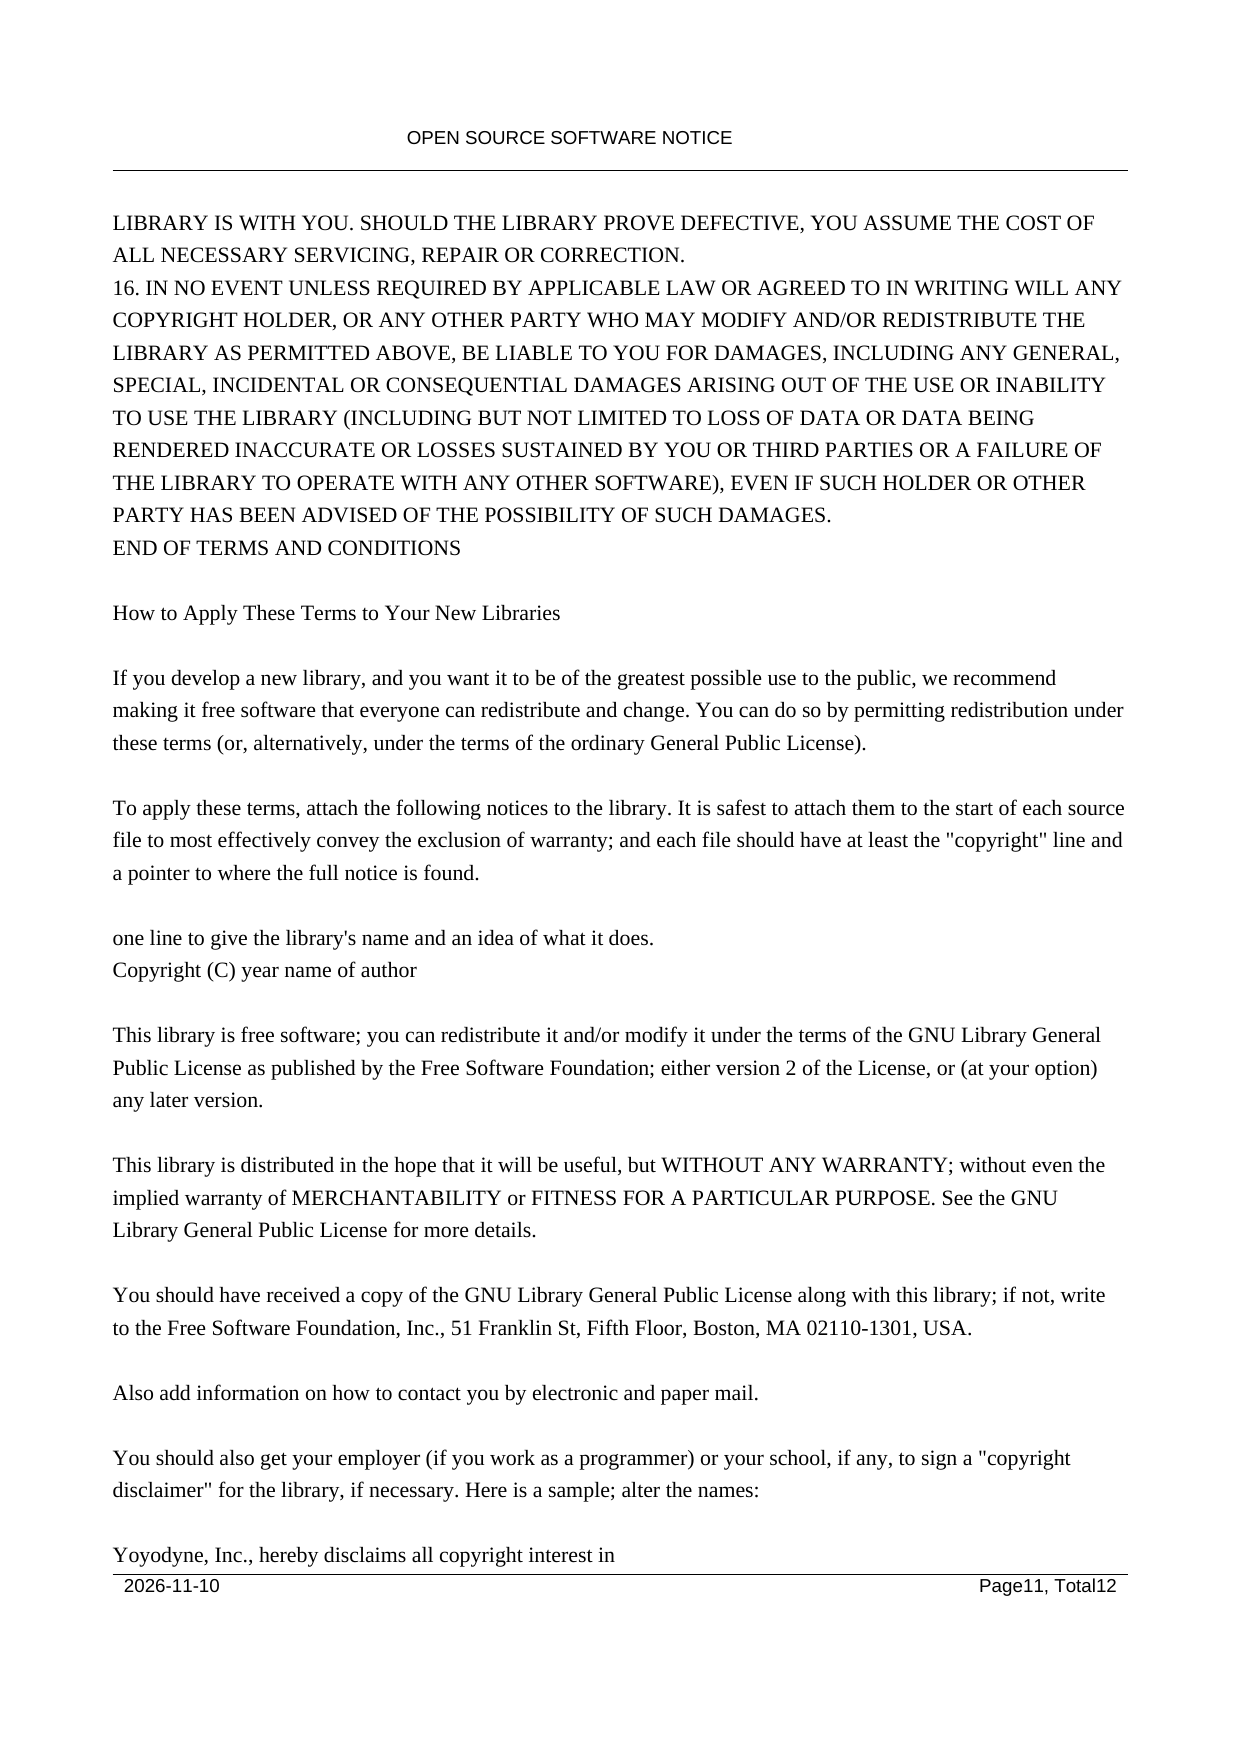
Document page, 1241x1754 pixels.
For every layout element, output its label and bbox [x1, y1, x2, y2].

text [112, 206, 1128, 1571]
